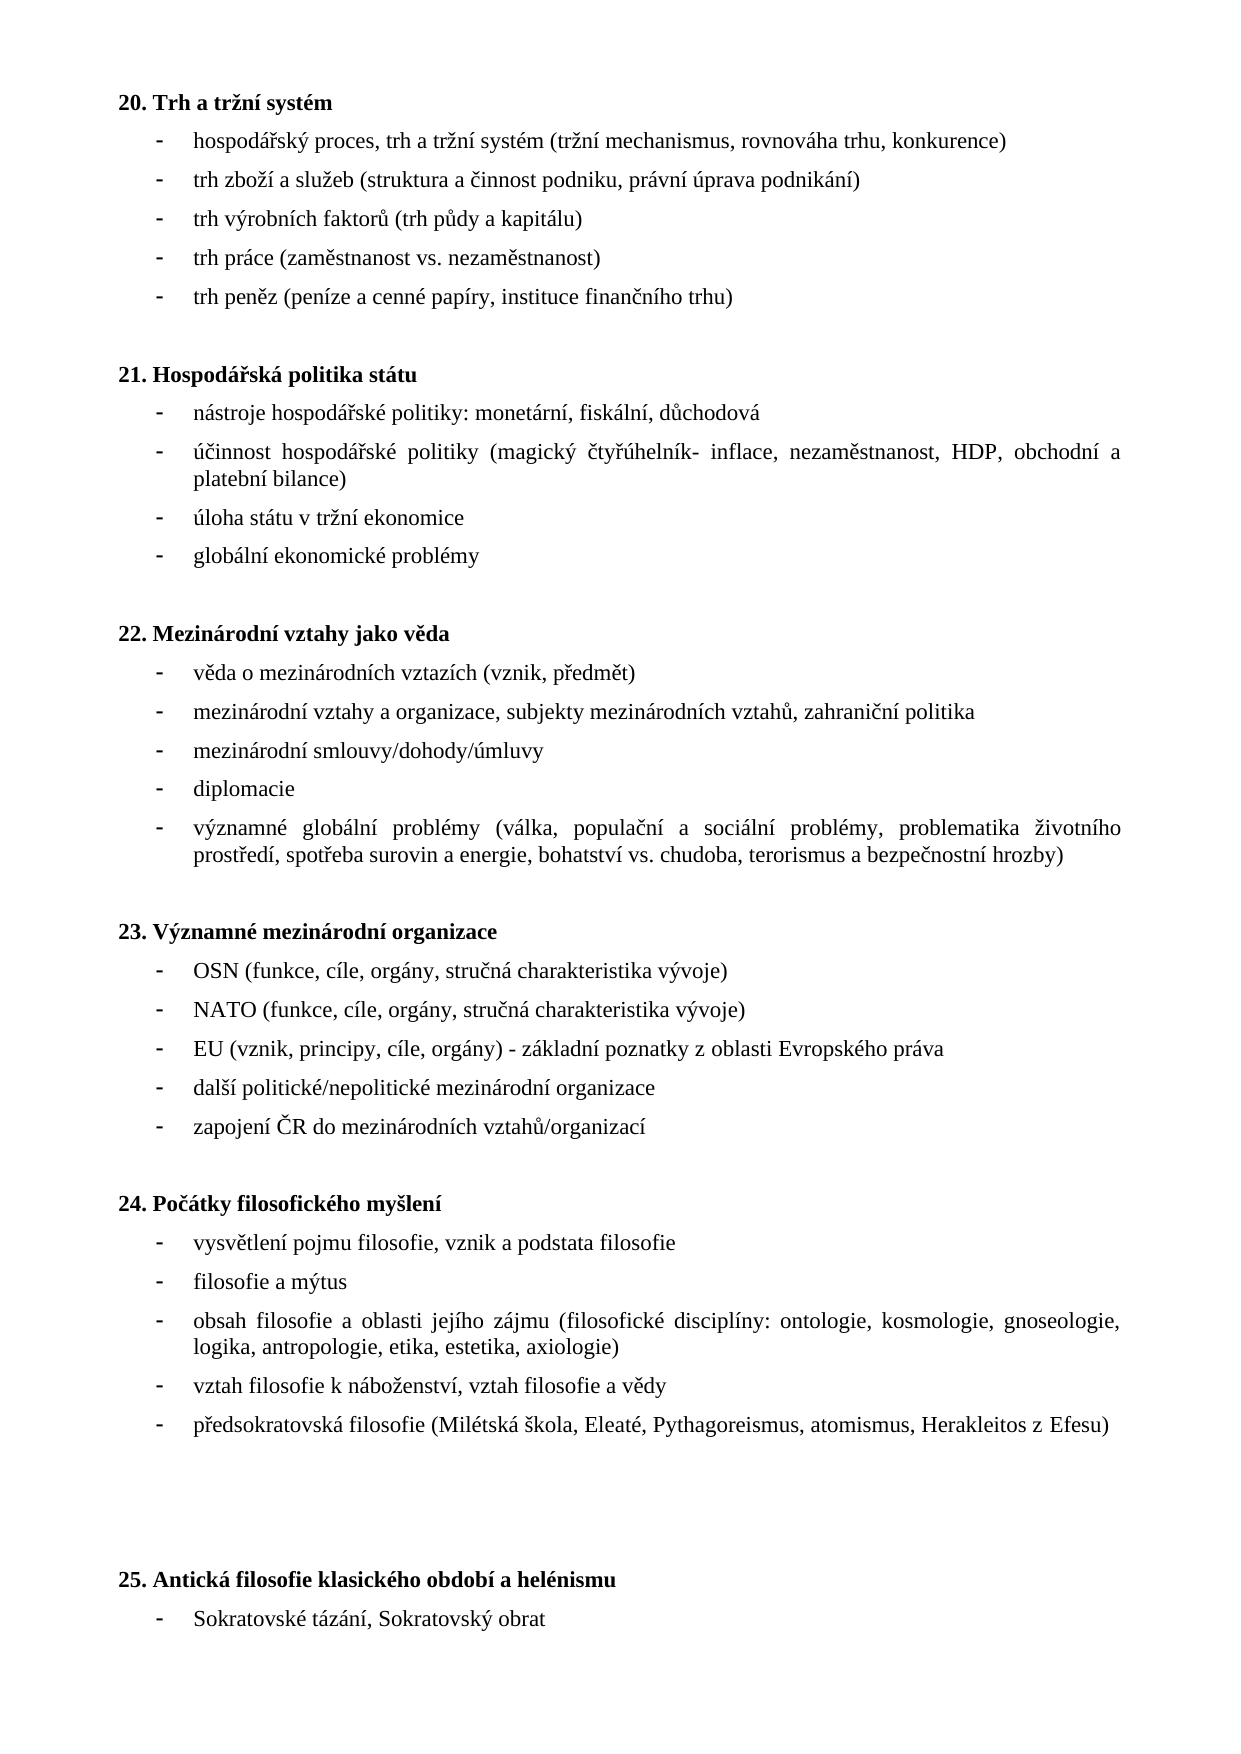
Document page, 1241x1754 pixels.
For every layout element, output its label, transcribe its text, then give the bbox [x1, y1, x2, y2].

text 20. Trh a tržní systém [118, 89, 1122, 115]
text 21. Hospodářská politika státu [118, 361, 1122, 387]
list globální ekonomické problémy [156, 542, 1122, 569]
text 22. Mezinárodní vztahy jako věda [118, 620, 1122, 646]
list hospodářský proces, trh a tržní systém (tržní mechanismus, rovnováha trhu, konkurence) [156, 127, 1122, 154]
list věda o mezinárodních vztazích (vznik, předmět) [156, 659, 1122, 685]
list obsah filosofie a oblasti jejího zájmu (filosofické disciplíny: ontologie, kosmologie, gnoseologie, logika, antropologie, etika, estetika, axiologie) [156, 1307, 1122, 1360]
list úloha státu v tržní ekonomice [156, 503, 1122, 530]
text 23. Významné mezinárodní organizace [118, 918, 1122, 945]
list významné globální problémy (válka, populační a sociální problémy, problematika životního prostředí, spotřeba surovin a energie, bohatství vs. chudoba, terorismus a bezpečnostní hrozby) [156, 814, 1122, 867]
list trh výrobních faktorů (trh půdy a kapitálu) [156, 205, 1122, 232]
list předsokratovská filosofie (Milétská škola, Eleaté, Pythagoreismus, atomismus, Herakleitos z Efesu) [156, 1411, 1122, 1437]
list trh práce (zaměstnanost vs. nezaměstnanost) [156, 244, 1122, 270]
list trh zboží a služeb (struktura a činnost podniku, právní úprava podnikání) [156, 166, 1122, 193]
list trh peněz (peníze a cenné papíry, instituce finančního trhu) [156, 283, 1122, 309]
list filosofie a mýtus [156, 1268, 1122, 1294]
text 25. Antická filosofie klasického období a helénismu [118, 1566, 1122, 1593]
list nástroje hospodářské politiky: monetární, fiskální, důchodová [156, 399, 1122, 426]
list další politické/nepolitické mezinárodní organizace [156, 1074, 1122, 1100]
list zapojení ČR do mezinárodních vztahů/organizací [156, 1113, 1122, 1139]
list vztah filosofie k náboženství, vztah filosofie a vědy [156, 1372, 1122, 1398]
list účinnost hospodářské politiky (magický čtyřúhelník- inflace, nezaměstnanost, HDP, obchodní a platební bilance) [156, 438, 1122, 491]
list vysvětlení pojmu filosofie, vznik a podstata filosofie [156, 1229, 1122, 1256]
list mezinárodní smlouvy/dohody/úmluvy [156, 737, 1122, 763]
text 24. Počátky filosofického myšlení [118, 1190, 1122, 1217]
list OSN (funkce, cíle, orgány, stručná charakteristika vývoje) [156, 957, 1122, 984]
list EU (vznik, principy, cíle, orgány) - základní poznatky z oblasti Evropského práva [156, 1035, 1122, 1061]
list NATO (funkce, cíle, orgány, stručná charakteristika vývoje) [156, 996, 1122, 1022]
list mezinárodní vztahy a organizace, subjekty mezinárodních vztahů, zahraniční politika [156, 698, 1122, 724]
list Sokratovské tázání, Sokratovský obrat [156, 1605, 1122, 1632]
list diplomacie [156, 776, 1122, 802]
